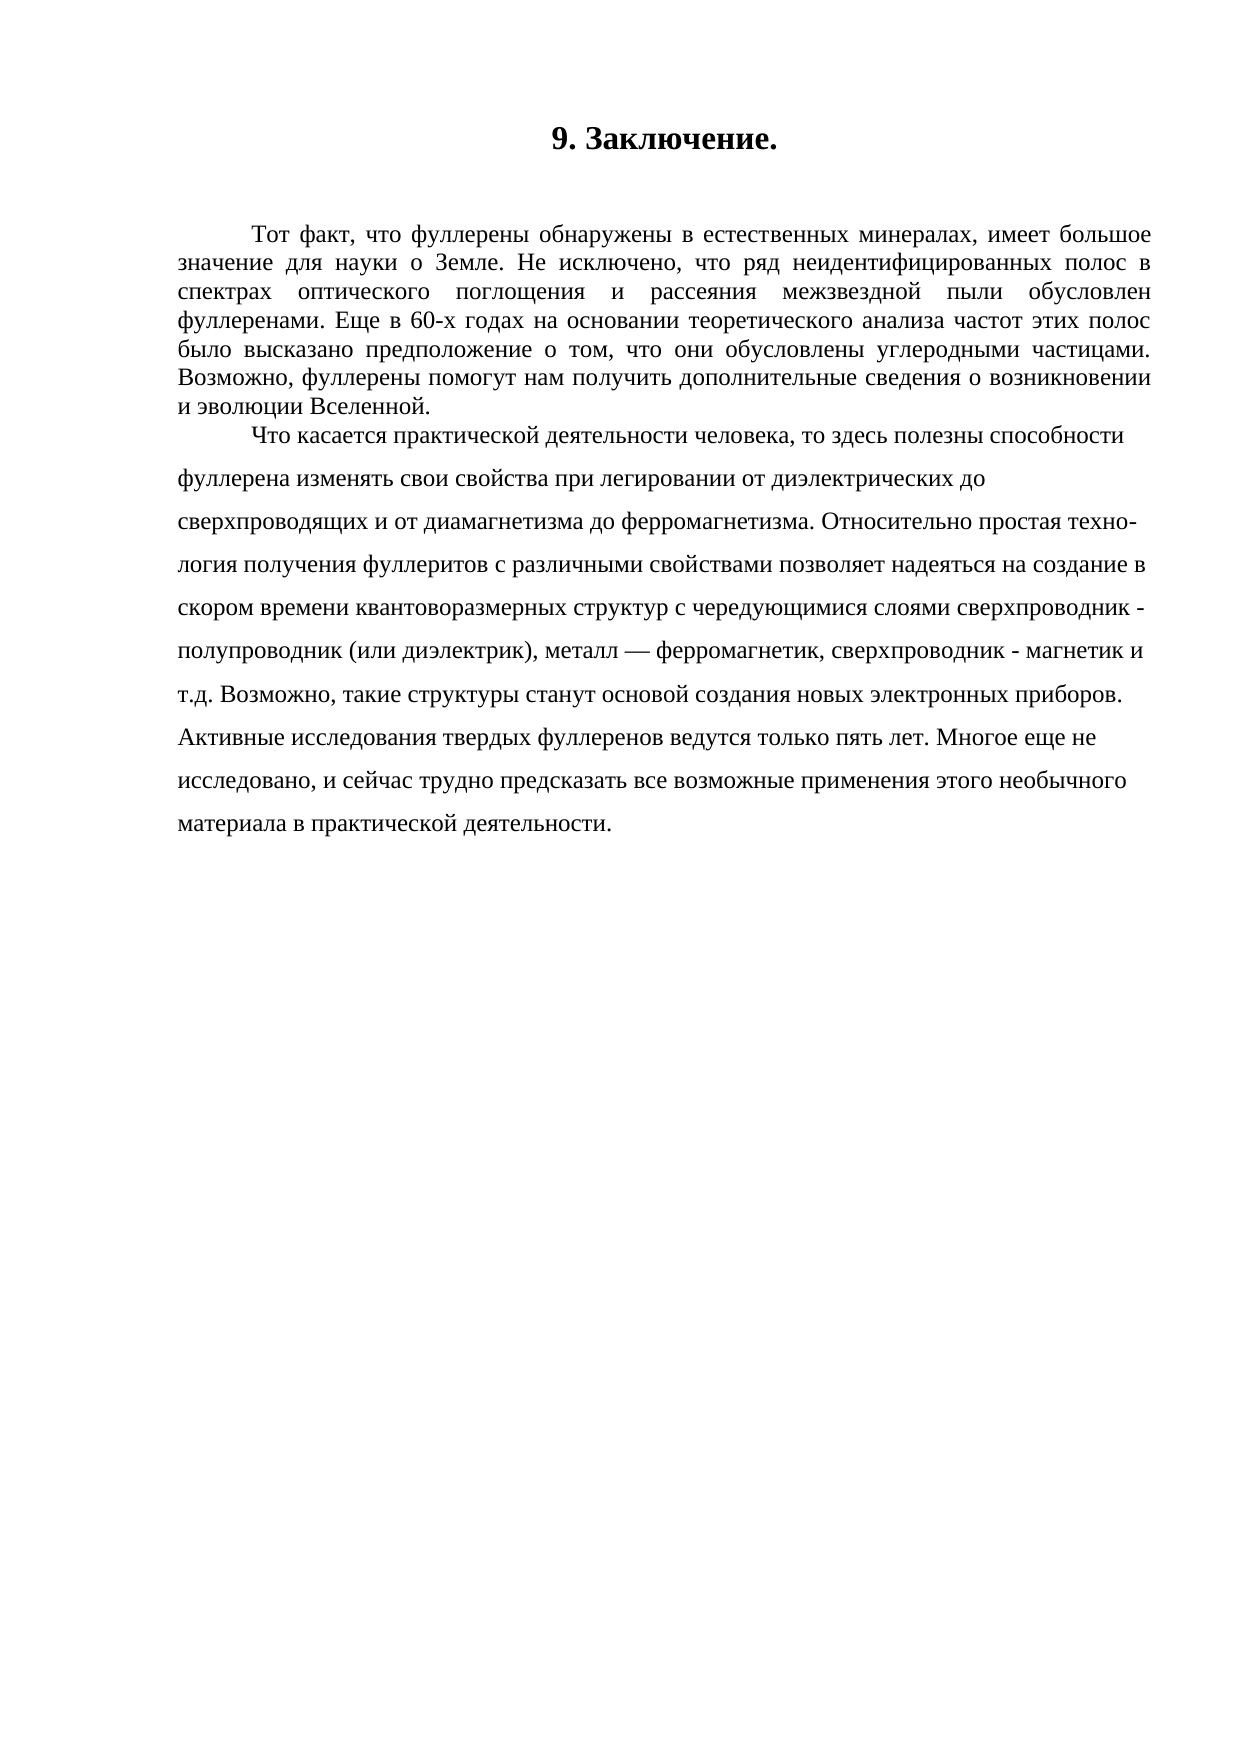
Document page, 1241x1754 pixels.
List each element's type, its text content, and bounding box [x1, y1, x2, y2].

text 9. Заключение. [177, 118, 1152, 156]
text Что касается практической деятельности человека, то здесь полезны способности фуллерена изменять свои свойства при легировании от диэлектрических до сверхпроводящих и от диамагнетизма до ферромагнетизма. Относительно простая технология получения фуллеритов с различными свойствами позволяет надеяться на создание в скором времени квантоворазмерных структур с чередующимися слоями сверхпроводник - полупроводник (или диэлектрик), металл — ферромагнетик, сверхпроводник - магнетик и т.д. Возможно, такие структуры станут основой создания новых электронных приборов. Активные исследования твердых фуллеренов ведутся только пять лет. Многое еще не исследовано, и сейчас трудно предсказать все возможные применения этого необычного материала в практической деятельности. [177, 420, 1152, 837]
text Тот факт, что фуллерены обнаружены в естественных минералах, имеет большое значение для науки о Земле. Не исключено, что ряд неидентифицированных полос в спектрах оптического поглощения и рассеяния межзвездной пыли обусловлен фуллеренами. Еще в 60-х годах на основании теоретического анализа частот этих полос было высказано предположение о том, что они обусловлены углеродными частицами. Возможно, фуллерены помогут нам получить дополнительные сведения о возникновении и эволюции Вселенной. [177, 219, 1152, 420]
